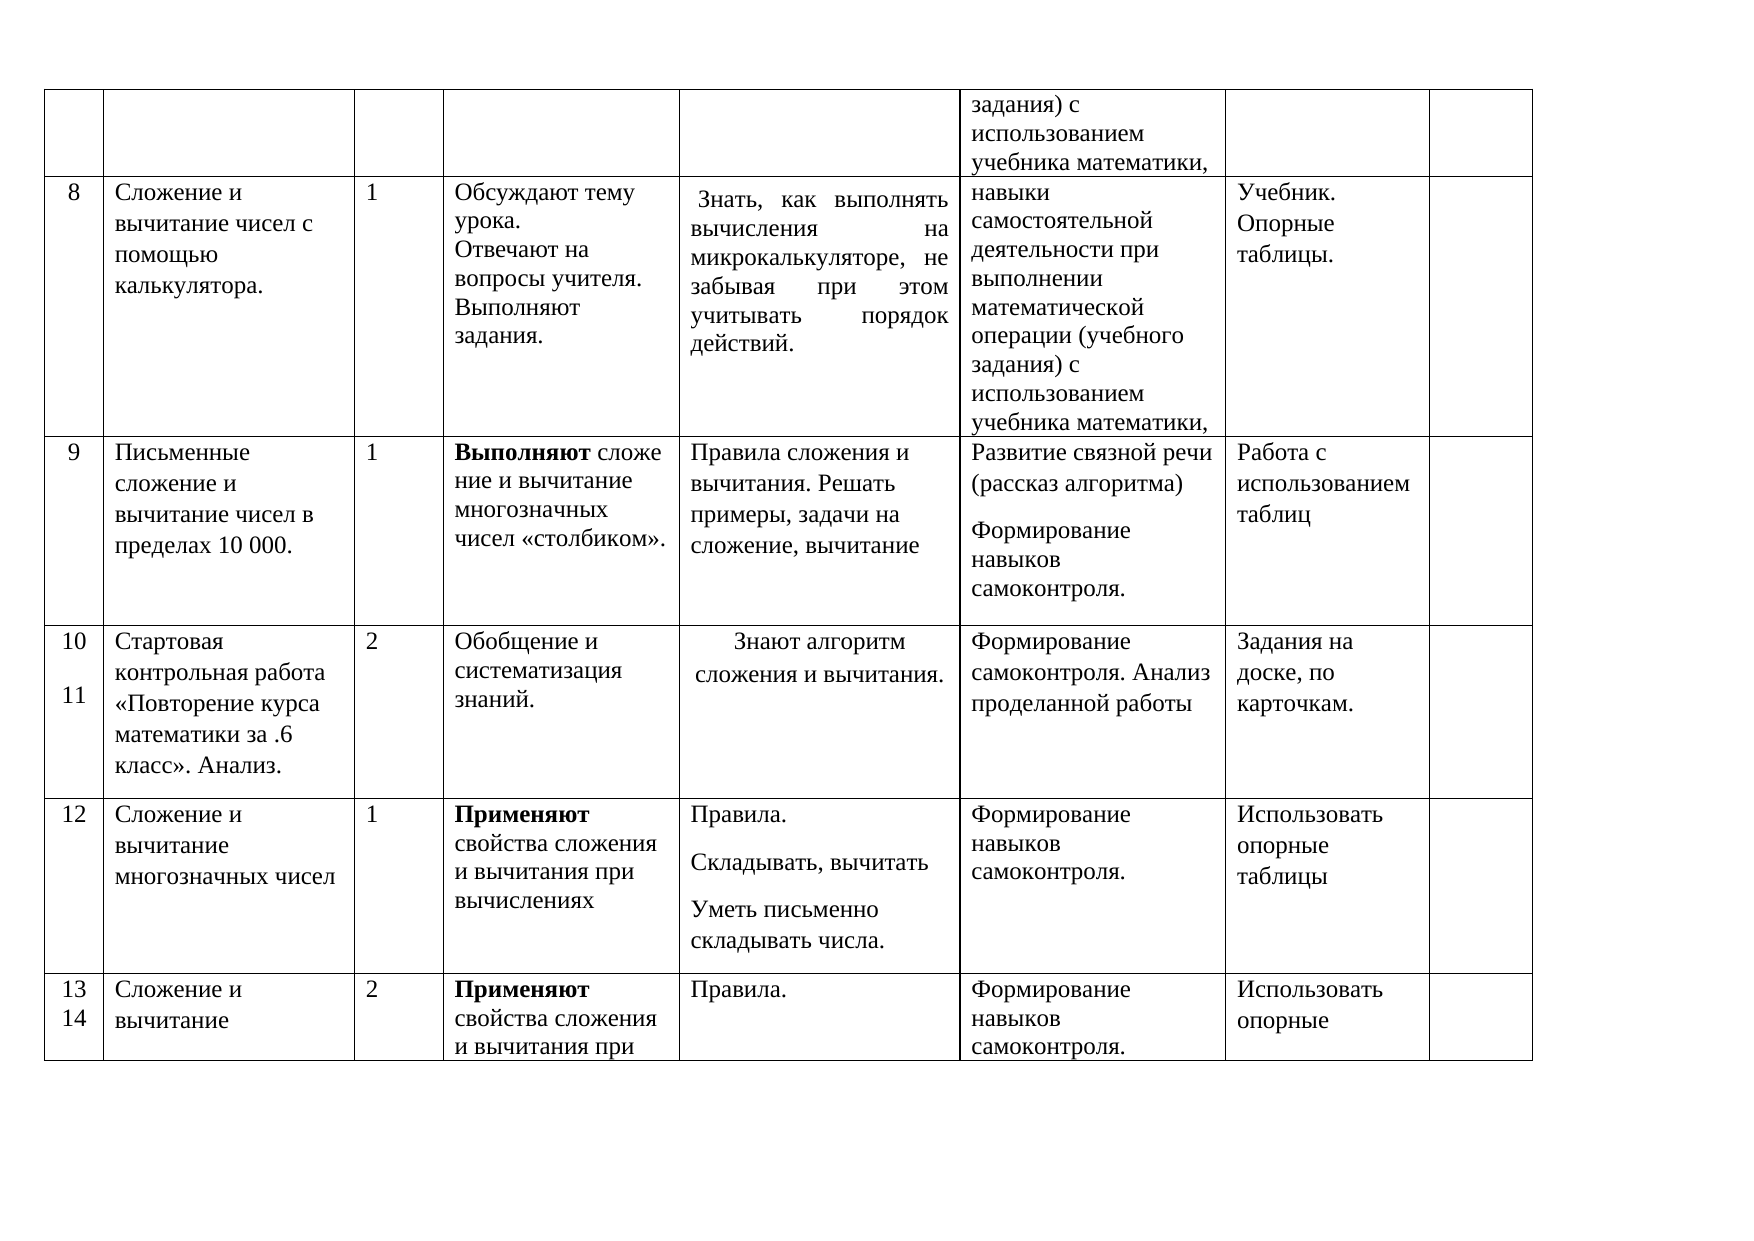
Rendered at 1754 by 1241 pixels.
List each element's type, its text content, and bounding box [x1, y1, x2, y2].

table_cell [961, 974, 1225, 1060]
table_cell Учебник. Опорные таблицы. [1226, 177, 1429, 436]
table_cell 1 [355, 799, 443, 973]
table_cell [104, 90, 354, 176]
table_cell 13 14 [45, 974, 103, 1060]
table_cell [444, 90, 679, 176]
table_cell Выполняют сложение и вычитание многозначных чисел «столбиком». [444, 437, 679, 625]
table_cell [444, 974, 679, 1060]
table_cell Знать, как выполнять вычисления на микрокалькуляторе, не забывая при этом учитывать порядок действий. [680, 177, 959, 436]
table_cell Сложение и вычитание многозначных чисел [104, 799, 354, 973]
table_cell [680, 974, 959, 1060]
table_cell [961, 90, 1225, 176]
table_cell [1226, 974, 1429, 1060]
table_cell Обсуждают тему урока. Отвечают на вопросы учителя. Выполняют задания. [444, 177, 679, 436]
table_cell Задания на доске, по карточкам. [1226, 626, 1429, 798]
table_cell навыки самостоятельной деятельности при выполнении математической операции (учебного задания) с использованием учебника математики, [961, 177, 1225, 436]
table_cell [1430, 974, 1532, 1060]
table_cell 10 11 [45, 626, 103, 798]
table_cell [680, 90, 959, 176]
table_cell Обобщение и систематизация знаний. [444, 626, 679, 798]
table_cell Стартовая контрольная работа «Повторение курса математики за .6 класс». Анализ. [104, 626, 354, 798]
table_cell 1 [355, 90, 443, 176]
table_cell Правила. Складывать, вычитать Уметь письменно складывать числа. [680, 799, 959, 973]
table_cell 1 [355, 437, 443, 625]
table_cell 2 [355, 974, 443, 1060]
table_cell Правила сложения и вычитания. Решать примеры, задачи на сложение, вычитание [680, 437, 959, 625]
table_cell [1430, 626, 1532, 798]
table_cell Сложение и вычитание чисел с помощью калькулятора. [104, 177, 354, 436]
table_cell Развитие связной речи (рассказ алгоритма) Формирование навыков самоконтроля. [961, 437, 1225, 625]
table_cell Применяют свойства сложения и вычитания при вычислениях [444, 799, 679, 973]
table_cell Использовать опорные таблицы [1226, 799, 1429, 973]
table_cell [1226, 90, 1429, 176]
table_cell 2 [355, 626, 443, 798]
table_cell [1430, 437, 1532, 625]
table_cell 7 [45, 90, 103, 176]
table_cell 1 [355, 177, 443, 436]
table_cell Письменные сложение и вычитание чисел в пределах 10 000. [104, 437, 354, 625]
table_cell [1430, 90, 1532, 176]
table_cell Знают алгоритм сложения и вычитания. [680, 626, 959, 798]
table_cell Формирование самоконтроля. Анализ проделанной работы [961, 626, 1225, 798]
table_cell 8 [45, 177, 103, 436]
table_cell 9 [45, 437, 103, 625]
table_cell [1430, 177, 1532, 436]
table_cell 12 [45, 799, 103, 973]
table_cell Работа с использованием таблиц [1226, 437, 1429, 625]
table_cell [1430, 799, 1532, 973]
table_cell Формирование навыков самоконтроля. [961, 799, 1225, 973]
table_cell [104, 974, 354, 1060]
